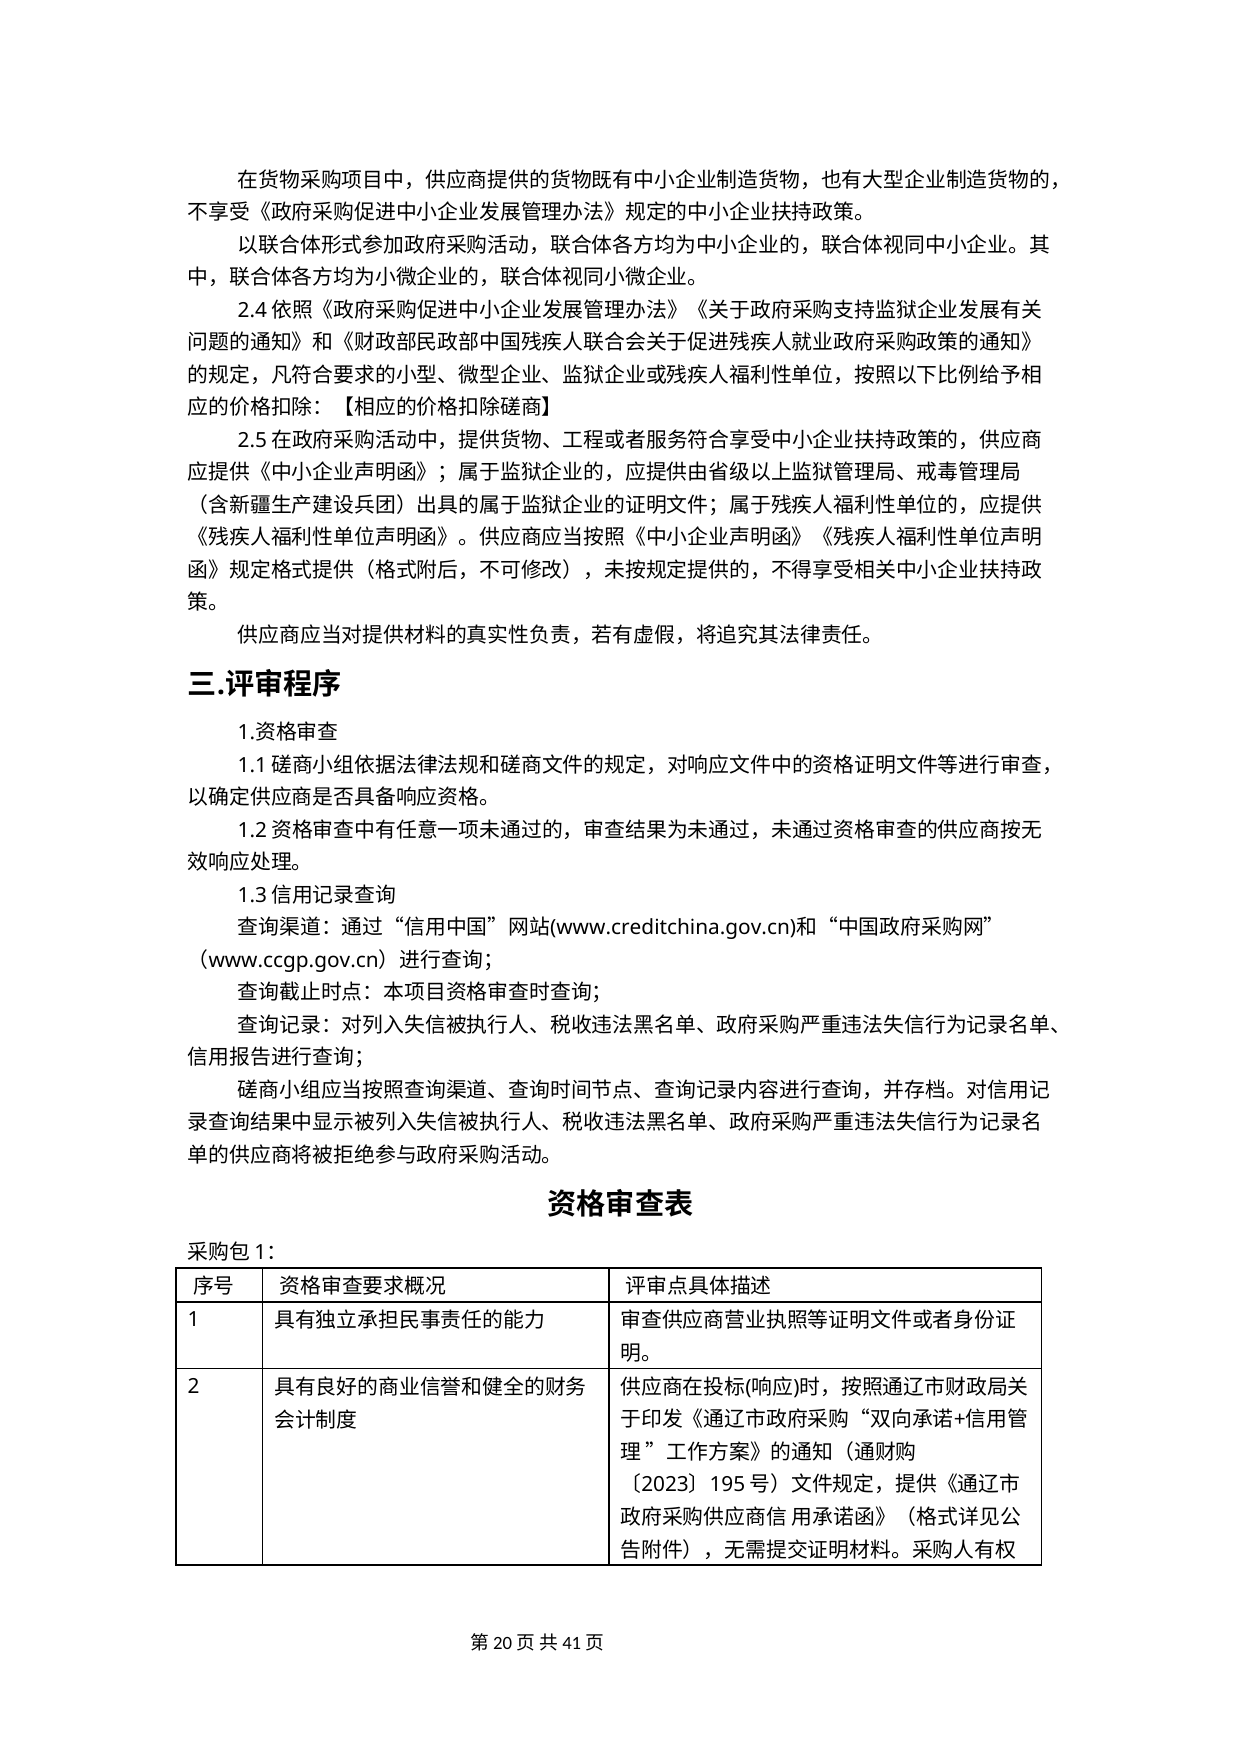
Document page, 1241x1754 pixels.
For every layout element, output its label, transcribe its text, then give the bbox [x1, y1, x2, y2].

table_cell 1 [177, 1303, 262, 1368]
table_cell 具有独立承担民事责任的能力 [263, 1303, 608, 1368]
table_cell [610, 1369, 1041, 1564]
text 1.2资格审查中有任意一项未通过的，审查结果为未通过，未通过资格审查的供应商按无效响应处理。 [187, 812, 1053, 877]
table_cell 具有良好的商业信誉和健全的财务会计制度 [263, 1369, 608, 1564]
text 磋商小组应当按照查询渠道、查询时间节点、查询记录内容进行查询，并存档。对信用记录查询结果中显示被列入失信被执行人、税收违法黑名单、政府采购严重违法失信行为记录名单的供应商将被拒绝参与政府采购活动。 [187, 1072, 1053, 1169]
table_header 评审点具体描述 [610, 1269, 1041, 1301]
table_cell 审查供应商营业执照等证明文件或者身份证明。 [610, 1303, 1041, 1368]
text 供应商应当对提供材料的真实性负责，若有虚假，将追究其法律责任。 [187, 617, 1053, 649]
text 1.3信用记录查询 [187, 877, 1053, 909]
text 1.1磋商小组依据法律法规和磋商文件的规定，对响应文件中的资格证明文件等进行审查，以确定供应商是否具备响应资格。 [187, 747, 1053, 812]
table_header 序号 [177, 1269, 262, 1301]
text 资格审查表 [187, 1169, 1053, 1234]
text 1.资格审查 [187, 714, 1053, 747]
text 2.5在政府采购活动中，提供货物、工程或者服务符合享受中小企业扶持政策的，供应商应提供《中小企业声明函》；属于监狱企业的，应提供由省级以上监狱管理局、戒毒管理局（含新疆生产建设兵团）出具的属于监狱企业的证明文件；属于残疾人福利性单位的，应提供《残疾人福利性单位声明函》。供应商应当按照《中小企业声明函》《残疾人福利性单位声明函》规定格式提供（格式附后，不可修改），未按规定提供的，不得享受相关中小企业扶持政策。 [187, 422, 1053, 617]
table_header 资格审查要求概况 [263, 1269, 608, 1301]
text 2.4依照《政府采购促进中小企业发展管理办法》《关于政府采购支持监狱企业发展有关问题的通知》和《财政部民政部中国残疾人联合会关于促进残疾人就业政府采购政策的通知》的规定，凡符合要求的小型、微型企业、监狱企业或残疾人福利性单位，按照以下比例给予相应的价格扣除：【相应的价格扣除磋商】 [187, 292, 1053, 422]
text 查询记录：对列入失信被执行人、税收违法黑名单、政府采购严重违法失信行为记录名单、信用报告进行查询； [187, 1007, 1053, 1072]
text 三.评审程序 [187, 649, 1053, 714]
text 在货物采购项目中，供应商提供的货物既有中小企业制造货物，也有大型企业制造货物的，不享受《政府采购促进中小企业发展管理办法》规定的中小企业扶持政策。 [187, 162, 1053, 227]
table_cell 2 [177, 1369, 262, 1564]
text 采购包1： [187, 1234, 1053, 1267]
text 以联合体形式参加政府采购活动，联合体各方均为中小企业的，联合体视同中小企业。其中，联合体各方均为小微企业的，联合体视同小微企业。 [187, 227, 1053, 292]
text 查询截止时点：本项目资格审查时查询； [187, 974, 1053, 1007]
text 查询渠道：通过“信用中国”网站(www.creditchina.gov.cn)和“中国政府采购网”（www.ccgp.gov.cn）进行查询； [187, 909, 1053, 974]
